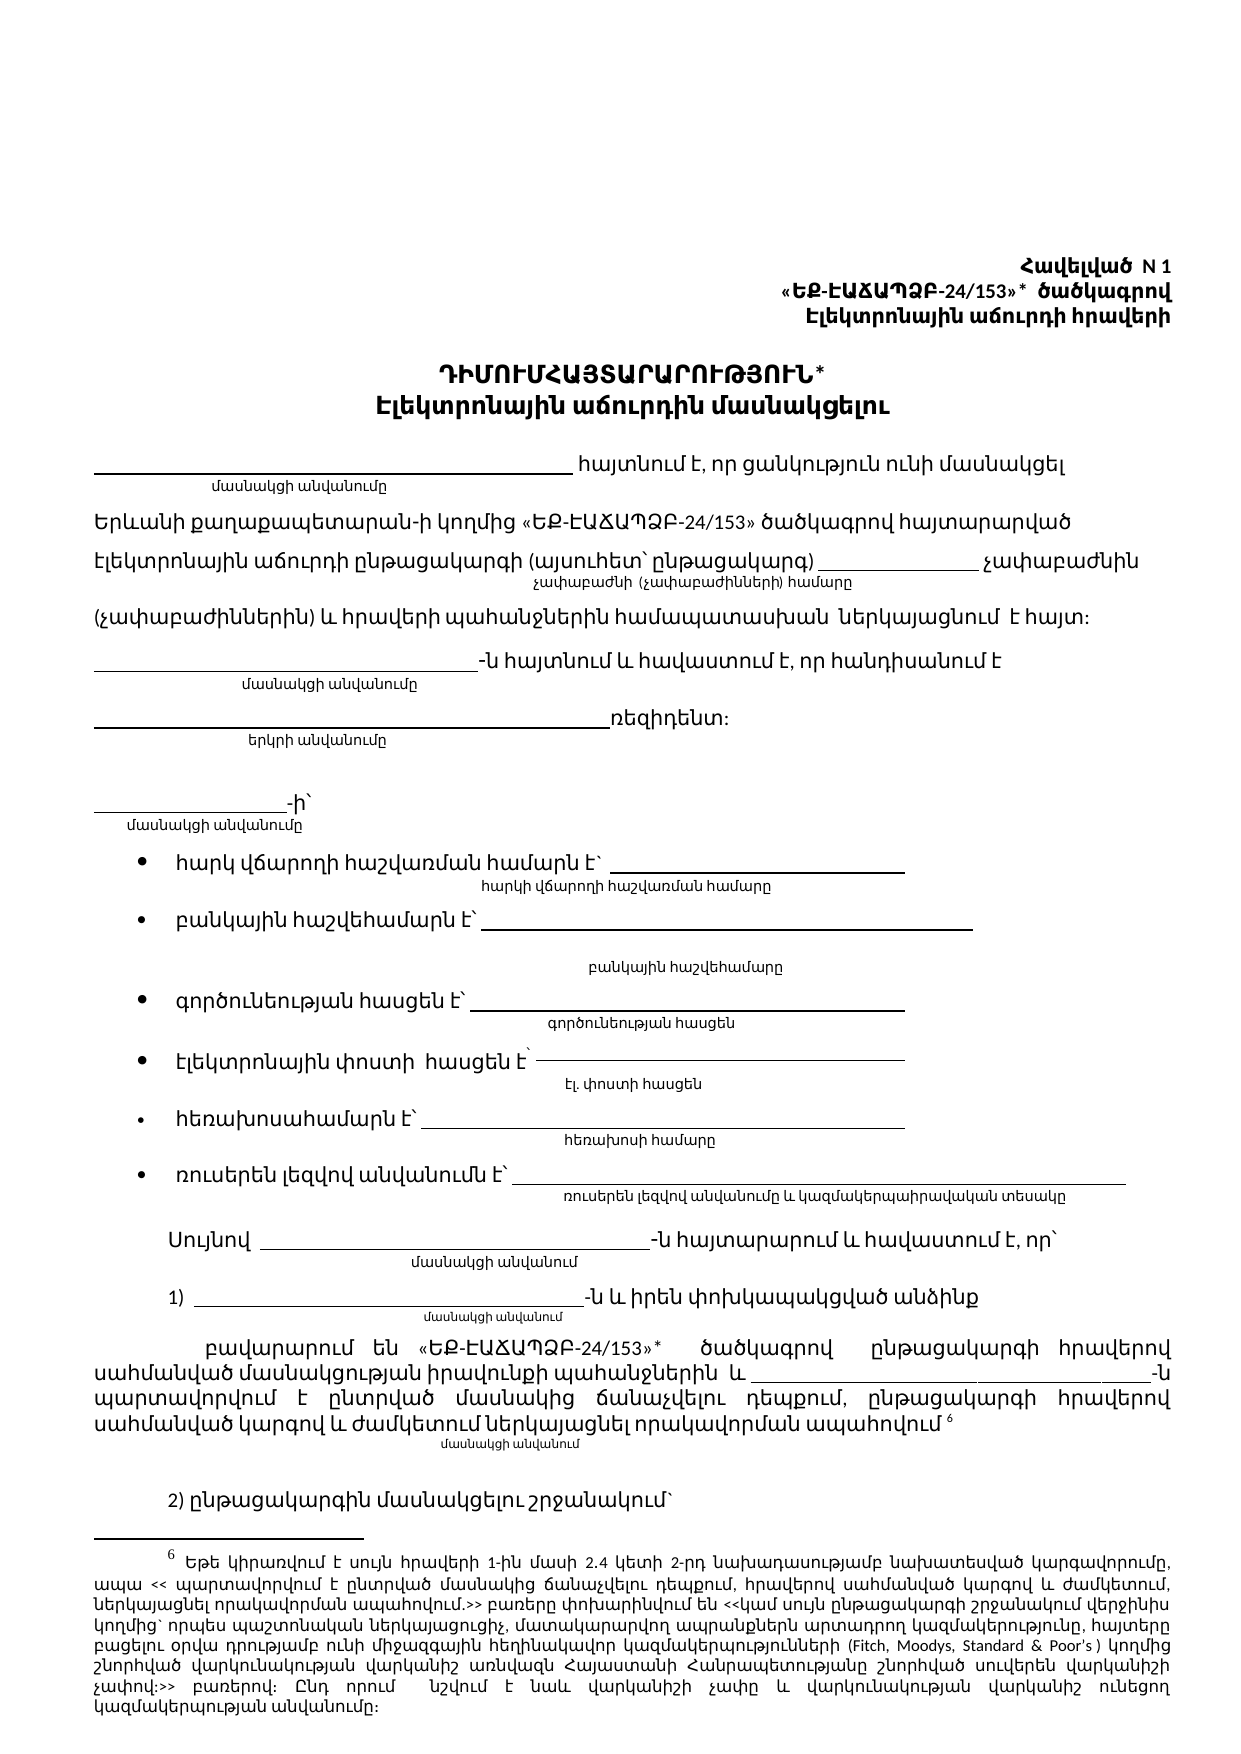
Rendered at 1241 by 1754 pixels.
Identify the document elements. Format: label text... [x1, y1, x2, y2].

text մասնակցի անվանում [94, 1436, 1171, 1462]
text Հավելված N 1 [94, 253, 1171, 278]
list ռուսերեն լեզվով անվանումն է՝ [138, 1162, 1171, 1187]
text 1) -ն և իրեն փոխկապակցված անձինք [94, 1284, 1171, 1309]
subtitle Էլեկտրոնային աճուրդին մասնակցելու [94, 390, 1171, 421]
text մասնակցի անվանումը [94, 816, 1171, 846]
text ԴԻՄՈՒՄՀԱՅՏԱՐԱՐՈՒԹՅՈՒՆ* [94, 360, 1171, 390]
text գործունեության հասցեն [94, 1014, 1171, 1045]
text բանկային հաշվեհամարը [94, 958, 1171, 989]
text Էլեկտրոնային աճուրդի հրավերի [94, 304, 1171, 329]
text Սույնով -ն հայտարարում և հավաստում է, որ՝ [94, 1223, 1171, 1253]
list էլեկտրոնային փոստի հասցեն է՝ [138, 1045, 1171, 1075]
text երկրի անվանումը [94, 731, 1171, 762]
text -ն հայտնում և հավաստում է, որ հանդիսանում է [94, 644, 1171, 675]
text մասնակցի անվանումը [94, 477, 1171, 507]
text ռեզիդենտ: [94, 706, 1171, 731]
text (չափաբաժիններին) և հրավերի պահանջներին համապատասխան ներկայացնում է հայտ: [94, 604, 1171, 629]
text հայտնում է, որ ցանկություն ունի մասնակցել [94, 451, 1171, 477]
text հեռախոսի համարը [462, 1131, 1171, 1162]
text մասնակցի անվանում [94, 1309, 1171, 1335]
text էլ. փոստի հասցեն [94, 1075, 1171, 1106]
text էլեկտրոնային աճուրդի ընթացակարգի (այսուհետ՝ ընթացակարգ) չափաբաժնին [94, 548, 1171, 573]
text բավարարում են «ԵՔ-ԷԱՃԱՊՁԲ-24/153»* ծածկագրով ընթացակարգի հրավերով սահմանված մասնակցության իրավունքի պահանջներին և -ն պարտավորվում է ընտրված մասնակից ճանաչվելու դեպքում, ընթացակարգի հրավերով սահմանված կարգով և ժամկետում ներկայացնել որակավորման ապահովում [94, 1335, 1171, 1436]
list հեռախոսահամարն է՝ [138, 1106, 1171, 1131]
text 2) ընթացակարգին մասնակցելու շրջանակում` [94, 1487, 1171, 1513]
text մասնակցի անվանումը [94, 675, 1171, 706]
list գործունեության հասցեն է՝ [138, 989, 1171, 1014]
list բանկային հաշվեհամարն է՝ [138, 907, 1171, 958]
text «ԵՔ-ԷԱՃԱՊՁԲ-24/153»* ծածկագրով [94, 278, 1171, 304]
text -ի՝ [94, 790, 1171, 816]
text ռուսերեն լեզվով անվանումը և կազմակերպաիրավական տեսակը [94, 1187, 1171, 1218]
text Երևանի քաղաքապետարան-ի կողմից «ԵՔ-ԷԱՃԱՊՁԲ-24/153» ծածկագրով հայտարարված [94, 507, 1171, 535]
text չափաբաժնի (չափաբաժինների) համարը [94, 573, 1171, 604]
text մասնակցի անվանում [94, 1253, 1171, 1284]
text հարկի վճարողի հաշվառման համարը [94, 877, 1171, 907]
list հարկ վճարողի հաշվառման համարն է` [138, 846, 1171, 877]
